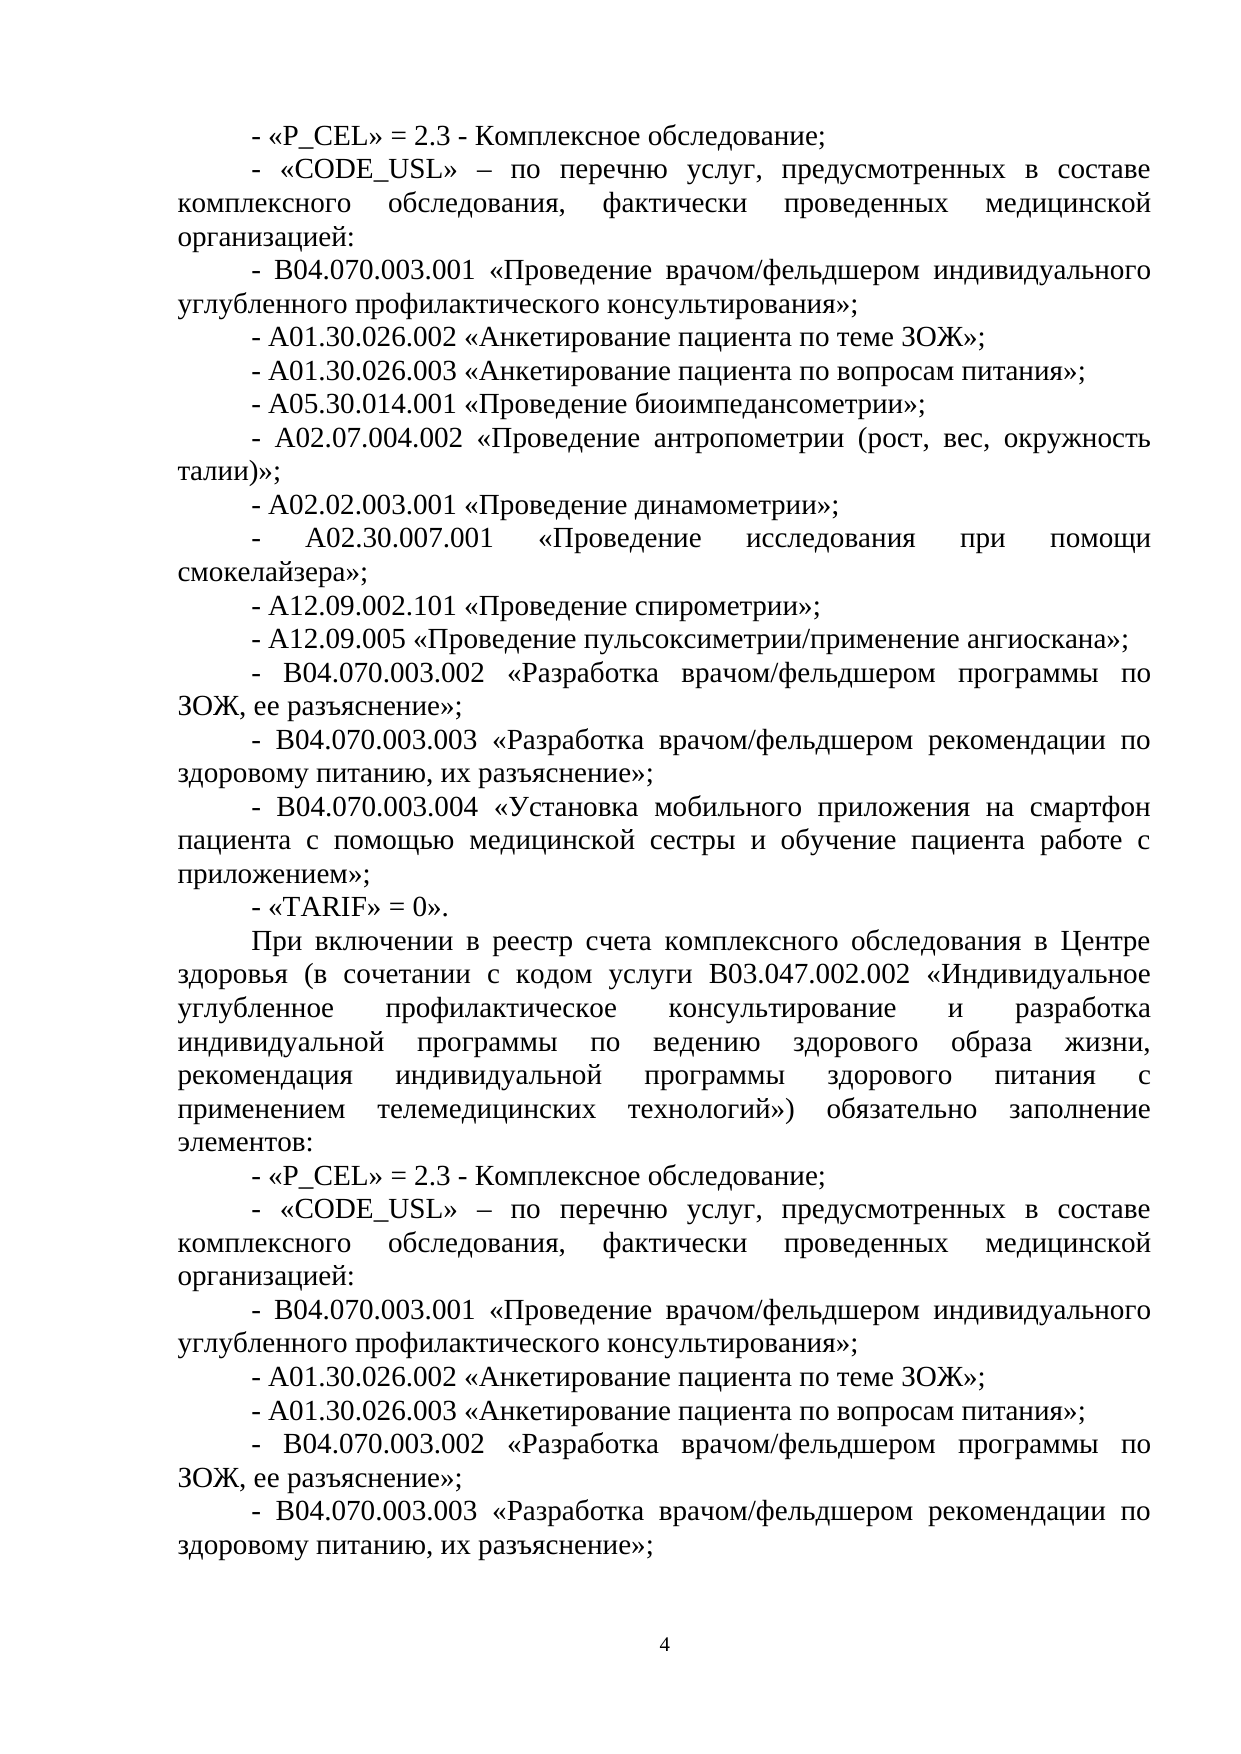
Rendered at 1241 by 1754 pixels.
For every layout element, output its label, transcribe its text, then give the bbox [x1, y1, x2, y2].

list - A01.30.026.003 «Анкетирование пациента по вопросам питания»; [177, 353, 1152, 386]
list - A12.09.005 «Проведение пульсоксиметрии/применение ангиоскана»; [177, 621, 1152, 655]
list - «TARIF» = 0». [177, 889, 1152, 923]
list - «CODE_USL» – по перечню услуг, предусмотренных в составе комплексного обследования, фактически проведенных медицинской организацией: [177, 152, 1152, 252]
list - A02.07.004.002 «Проведение антропометрии (рост, вес, окружность талии)»; [177, 420, 1152, 487]
list - A01.30.026.002 «Анкетирование пациента по теме ЗОЖ»; [177, 319, 1152, 353]
list - «P_CEL» = 2.3 - Комплексное обследование; [177, 1158, 1152, 1191]
list - B04.070.003.004 «Установка мобильного приложения на смартфон пациента с помощью медицинской сестры и обучение пациента работе с приложением»; [177, 789, 1152, 889]
list - «P_CEL» = 2.3 - Комплексное обследование; [177, 118, 1152, 152]
list - B04.070.003.003 «Разработка врачом/фельдшером рекомендации по здоровому питанию, их разъяснение»; [177, 1493, 1152, 1560]
list - A01.30.026.003 «Анкетирование пациента по вопросам питания»; [177, 1393, 1152, 1426]
list - A01.30.026.002 «Анкетирование пациента по теме ЗОЖ»; [177, 1359, 1152, 1393]
list - B04.070.003.002 «Разработка врачом/фельдшером программы по ЗОЖ, ее разъяснение»; [177, 655, 1152, 722]
list При включении в реестр счета комплексного обследования в Центре здоровья (в сочетании с кодом услуги B03.047.002.002 «Индивидуальное углубленное профилактическое консультирование и разработка индивидуальной программы по ведению здорового образа жизни, рекомендация индивидуальной программы здорового питания с применением телемедицинских технологий») обязательно заполнение элементов: [177, 923, 1152, 1158]
list - A05.30.014.001 «Проведение биоимпедансометрии»; [177, 386, 1152, 420]
list - A12.09.002.101 «Проведение спирометрии»; [177, 588, 1152, 621]
list - B04.070.003.001 «Проведение врачом/фельдшером индивидуального углубленного профилактического консультирования»; [177, 252, 1152, 319]
list - «CODE_USL» – по перечню услуг, предусмотренных в составе комплексного обследования, фактически проведенных медицинской организацией: [177, 1191, 1152, 1292]
list - B04.070.003.001 «Проведение врачом/фельдшером индивидуального углубленного профилактического консультирования»; [177, 1292, 1152, 1359]
list - B04.070.003.003 «Разработка врачом/фельдшером рекомендации по здоровому питанию, их разъяснение»; [177, 722, 1152, 789]
list - A02.02.003.001 «Проведение динамометрии»; [177, 487, 1152, 521]
list - B04.070.003.002 «Разработка врачом/фельдшером программы по ЗОЖ, ее разъяснение»; [177, 1426, 1152, 1493]
list - A02.30.007.001 «Проведение исследования при помощи смокелайзера»; [177, 521, 1152, 588]
